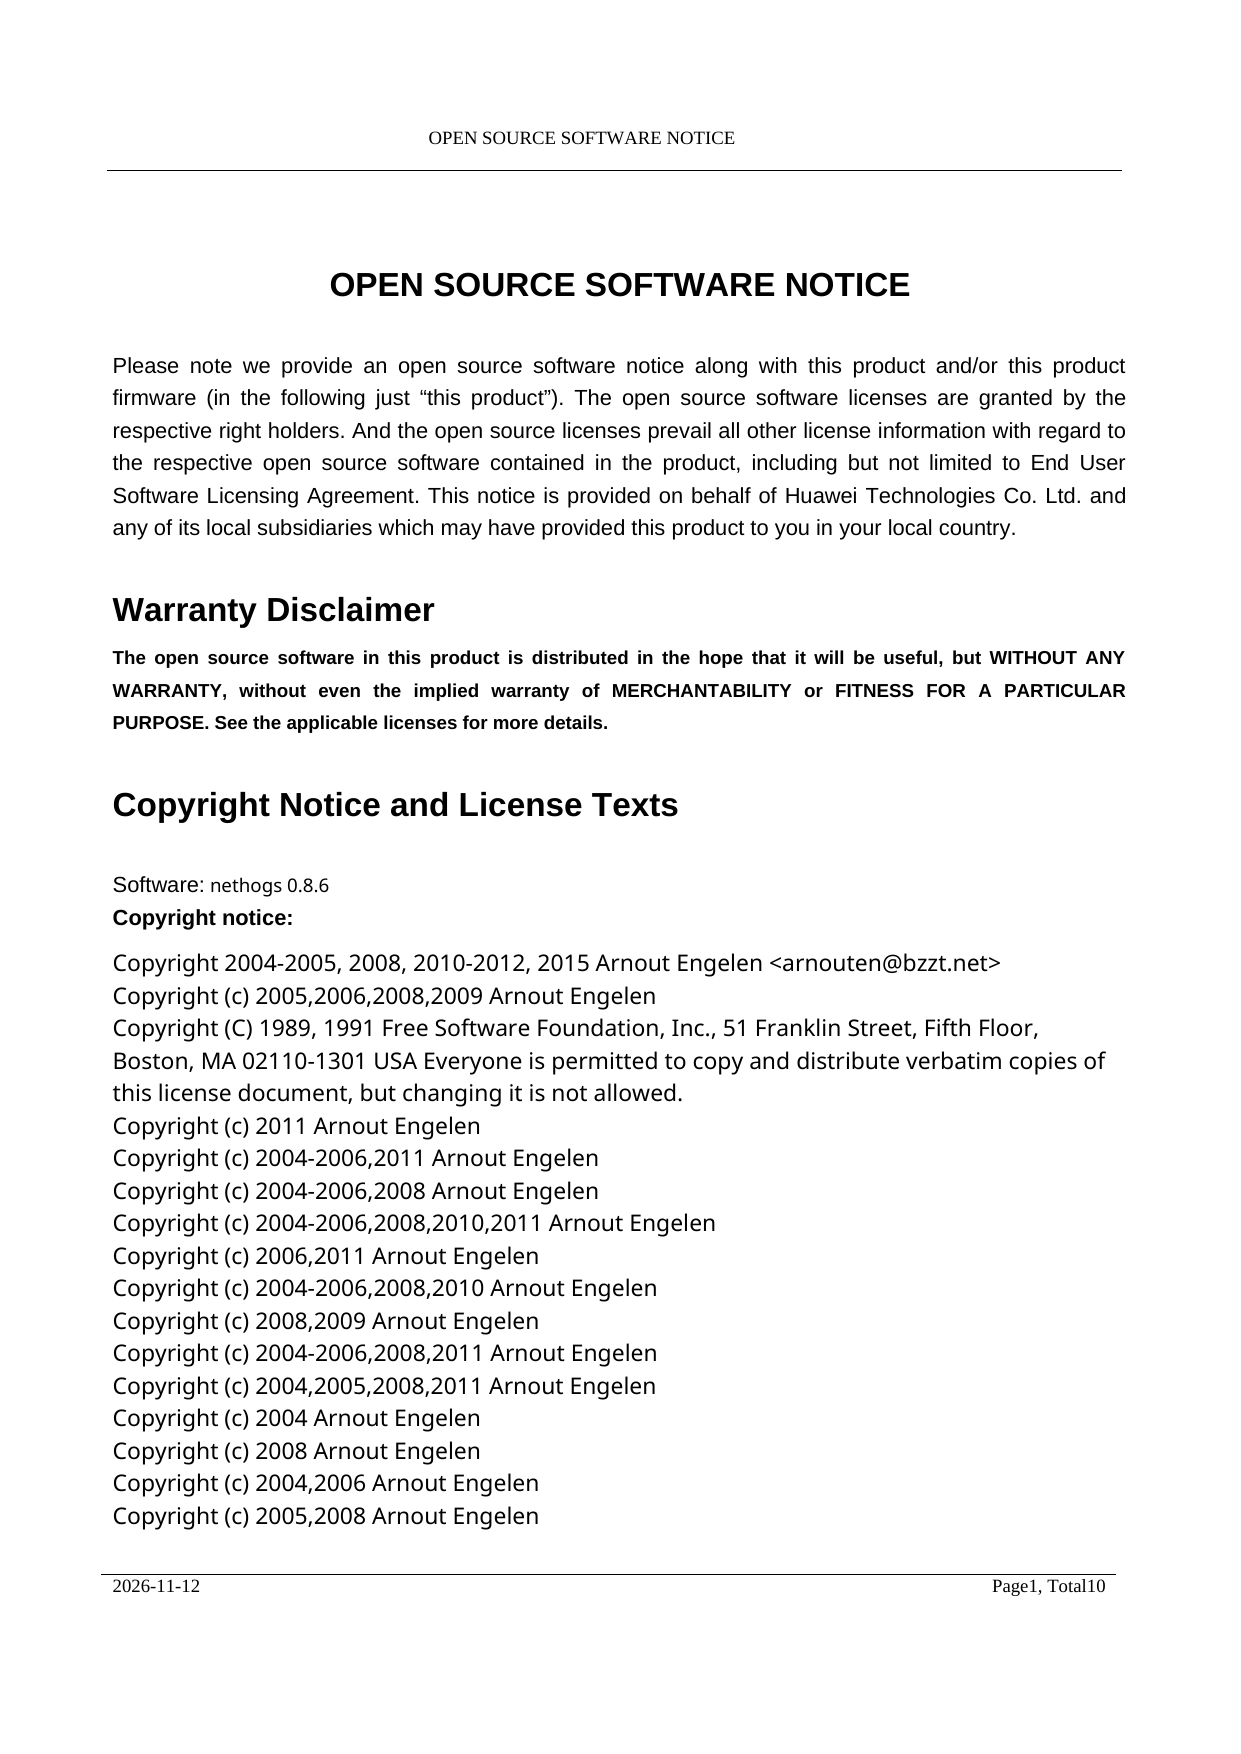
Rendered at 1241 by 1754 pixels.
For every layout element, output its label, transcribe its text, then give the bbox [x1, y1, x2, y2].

text Copyright notice: [112, 901, 1128, 934]
text Copyright (c) 2008 Arnout Engelen [112, 1434, 1128, 1467]
text Copyright (c) 2005,2006,2008,2009 Arnout Engelen [112, 979, 1128, 1012]
text Copyright (c) 2004-2006,2008 Arnout Engelen [112, 1174, 1128, 1207]
text Copyright 2004-2005, 2008, 2010-2012, 2015 Arnout Engelen <arnouten@bzzt.net> [112, 947, 1128, 979]
text Please note we provide an open source software notice along with this product and/or this product firmware (in the following just “this product”). The open source software licenses are granted by the respective right holders. And the open source licenses prevail all other license information with regard to the respective open source software contained in the product, including but not limited to End User Software Licensing Agreement. This notice is provided on behalf of Huawei Technologies Co. Ltd. and any of its local subsidiaries which may have provided this product to you in your local country. [112, 349, 1128, 544]
text Copyright (c) 2004 Arnout Engelen [112, 1402, 1128, 1434]
text Copyright (c) 2004-2006,2008,2010,2011 Arnout Engelen [112, 1207, 1128, 1239]
text Copyright (c) 2004-2006,2011 Arnout Engelen [112, 1142, 1128, 1174]
text Copyright (c) 2005,2008 Arnout Engelen [112, 1499, 1128, 1532]
text Copyright (C) 1989, 1991 Free Software Foundation, Inc., 51 Franklin Street, Fifth Floor, Boston, MA 02110-1301 USA Everyone is permitted to copy and distribute verbatim copies of this license document, but changing it is not allowed. [112, 1012, 1128, 1109]
text Copyright (c) 2006,2011 Arnout Engelen [112, 1239, 1128, 1272]
text Copyright (c) 2004-2006,2008,2011 Arnout Engelen [112, 1337, 1128, 1369]
text Copyright (c) 2008,2009 Arnout Engelen [112, 1304, 1128, 1337]
text Copyright (c) 2004,2006 Arnout Engelen [112, 1467, 1128, 1499]
text Copyright (c) 2011 Arnout Engelen [112, 1109, 1128, 1142]
text OPEN SOURCE SOFTWARE NOTICE [112, 251, 1128, 316]
text Copyright (c) 2004-2006,2008,2010 Arnout Engelen [112, 1272, 1128, 1304]
text Copyright (c) 2004,2005,2008,2011 Arnout Engelen [112, 1369, 1128, 1402]
text Copyright Notice and License Texts [112, 771, 1128, 836]
text Warranty Disclaimer [112, 576, 1128, 641]
text The open source software in this product is distributed in the hope that it will be useful, but WITHOUT ANY WARRANTY, without even the implied warranty of MERCHANTABILITY or FITNESS FOR A PARTICULAR PURPOSE. See the applicable licenses for more details. [112, 641, 1128, 739]
text Software: nethogs 0.8.6 [112, 869, 1128, 901]
